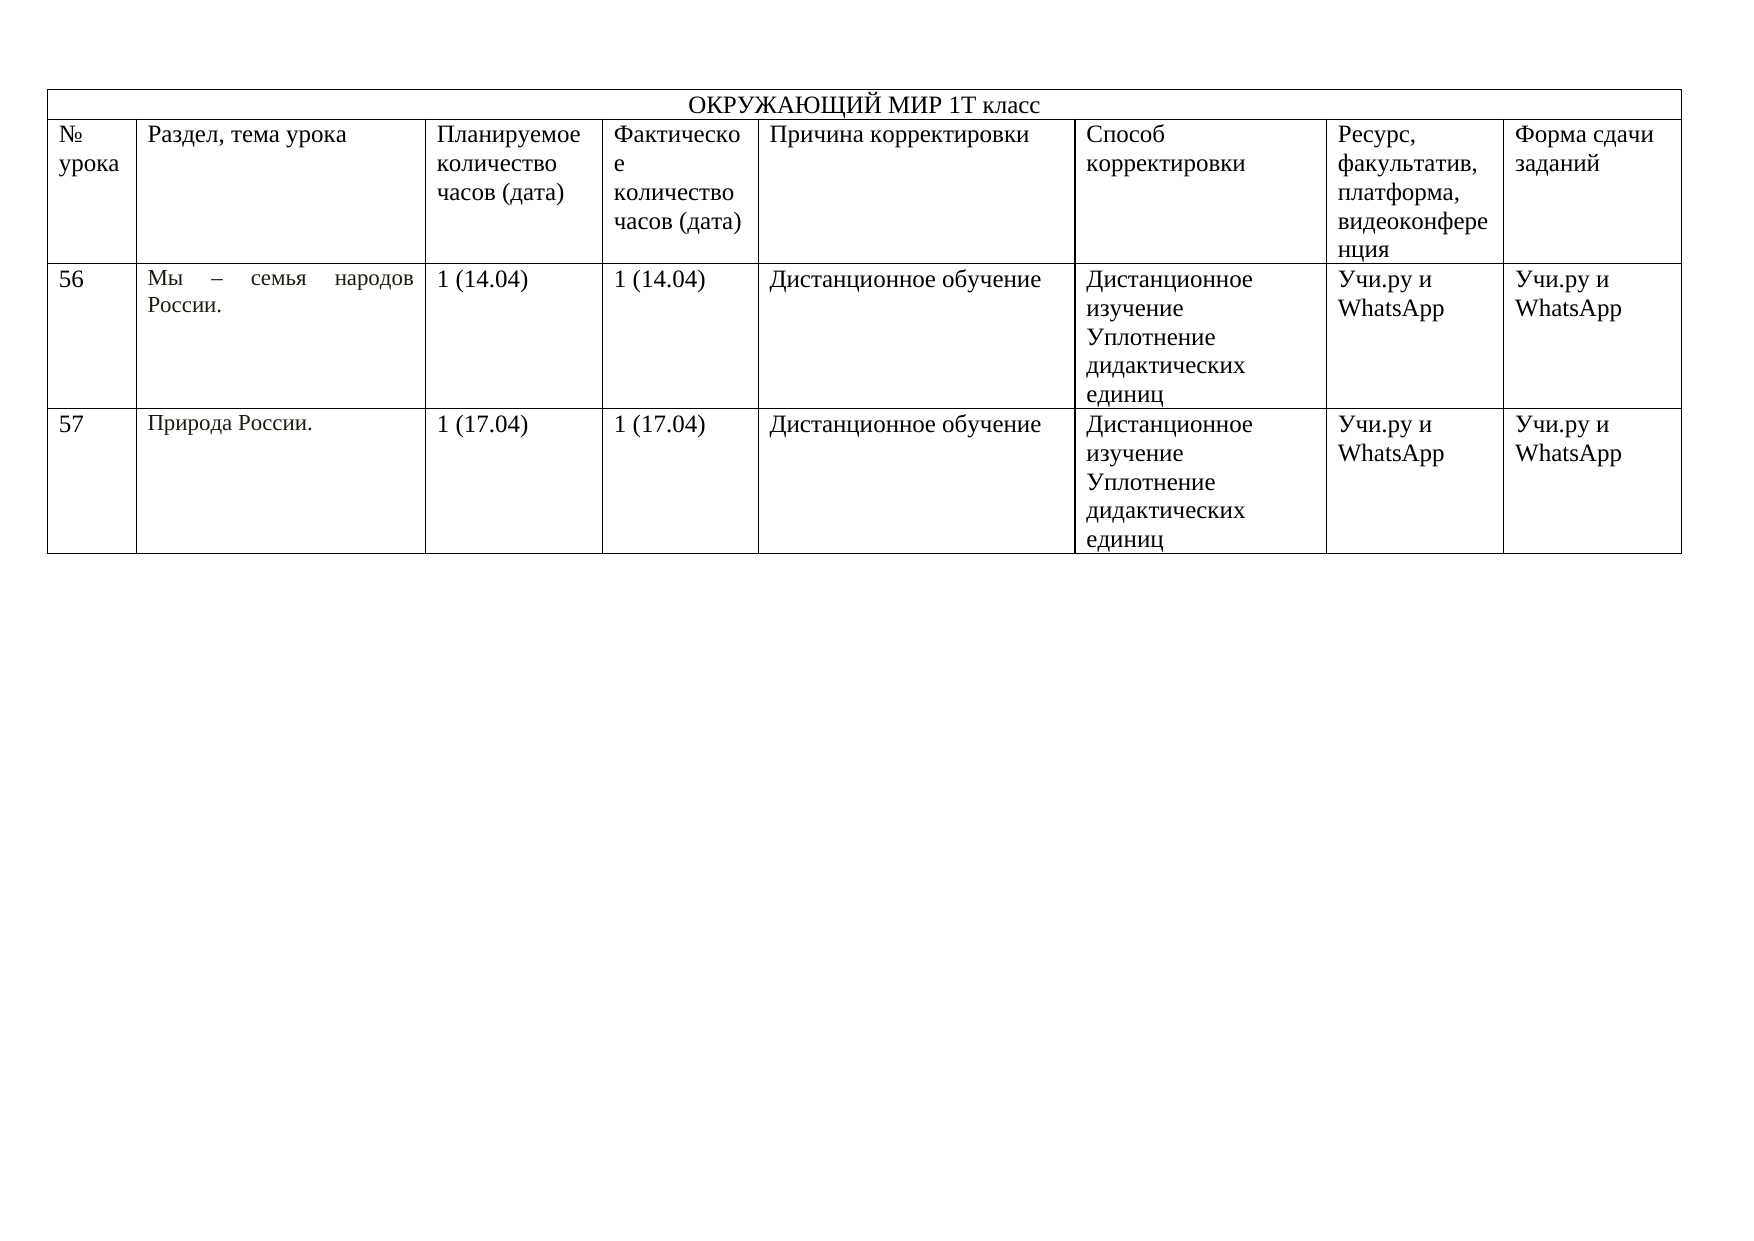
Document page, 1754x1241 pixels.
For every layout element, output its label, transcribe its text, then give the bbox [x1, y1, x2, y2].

table_cell 56 [48, 264, 136, 408]
table_cell Планируемое количество часов (дата) [426, 120, 602, 263]
table_cell Причина корректировки [759, 120, 1074, 263]
table_cell Ресурс, факультатив, платформа, видеоконференция [1327, 120, 1503, 263]
table_cell Природа России. [137, 409, 425, 553]
table_cell Дистанционное изучение Уплотнение дидактических единиц [1076, 264, 1326, 408]
table_cell Мы – семья народов России. [137, 264, 425, 408]
table_cell Учи.ру и WhatsApp [1504, 264, 1681, 408]
table_cell Дистанционное изучение Уплотнение дидактических единиц [1076, 409, 1326, 553]
table_cell 57 [48, 409, 136, 553]
table_cell Учи.ру и WhatsApp [1327, 264, 1503, 408]
table_cell Дистанционное обучение [759, 264, 1074, 408]
table_cell 1 (14.04) [426, 264, 602, 408]
table_cell Форма сдачи заданий [1504, 120, 1681, 263]
table_cell Дистанционное обучение [759, 409, 1074, 553]
table_cell 1 (14.04) [603, 264, 758, 408]
table_cell Способ корректировки [1076, 120, 1326, 263]
table_cell Учи.ру и WhatsApp [1504, 409, 1681, 553]
table_cell 1 (17.04) [426, 409, 602, 553]
table_cell Фактическое количество часов (дата) [603, 120, 758, 263]
table_cell № урока [48, 120, 136, 263]
table_cell 1 (17.04) [603, 409, 758, 553]
table_cell Учи.ру и WhatsApp [1327, 409, 1503, 553]
table_header ОКРУЖАЮЩИЙ МИР 1Т класс [48, 90, 1681, 118]
table_cell Раздел, тема урока [137, 120, 425, 263]
